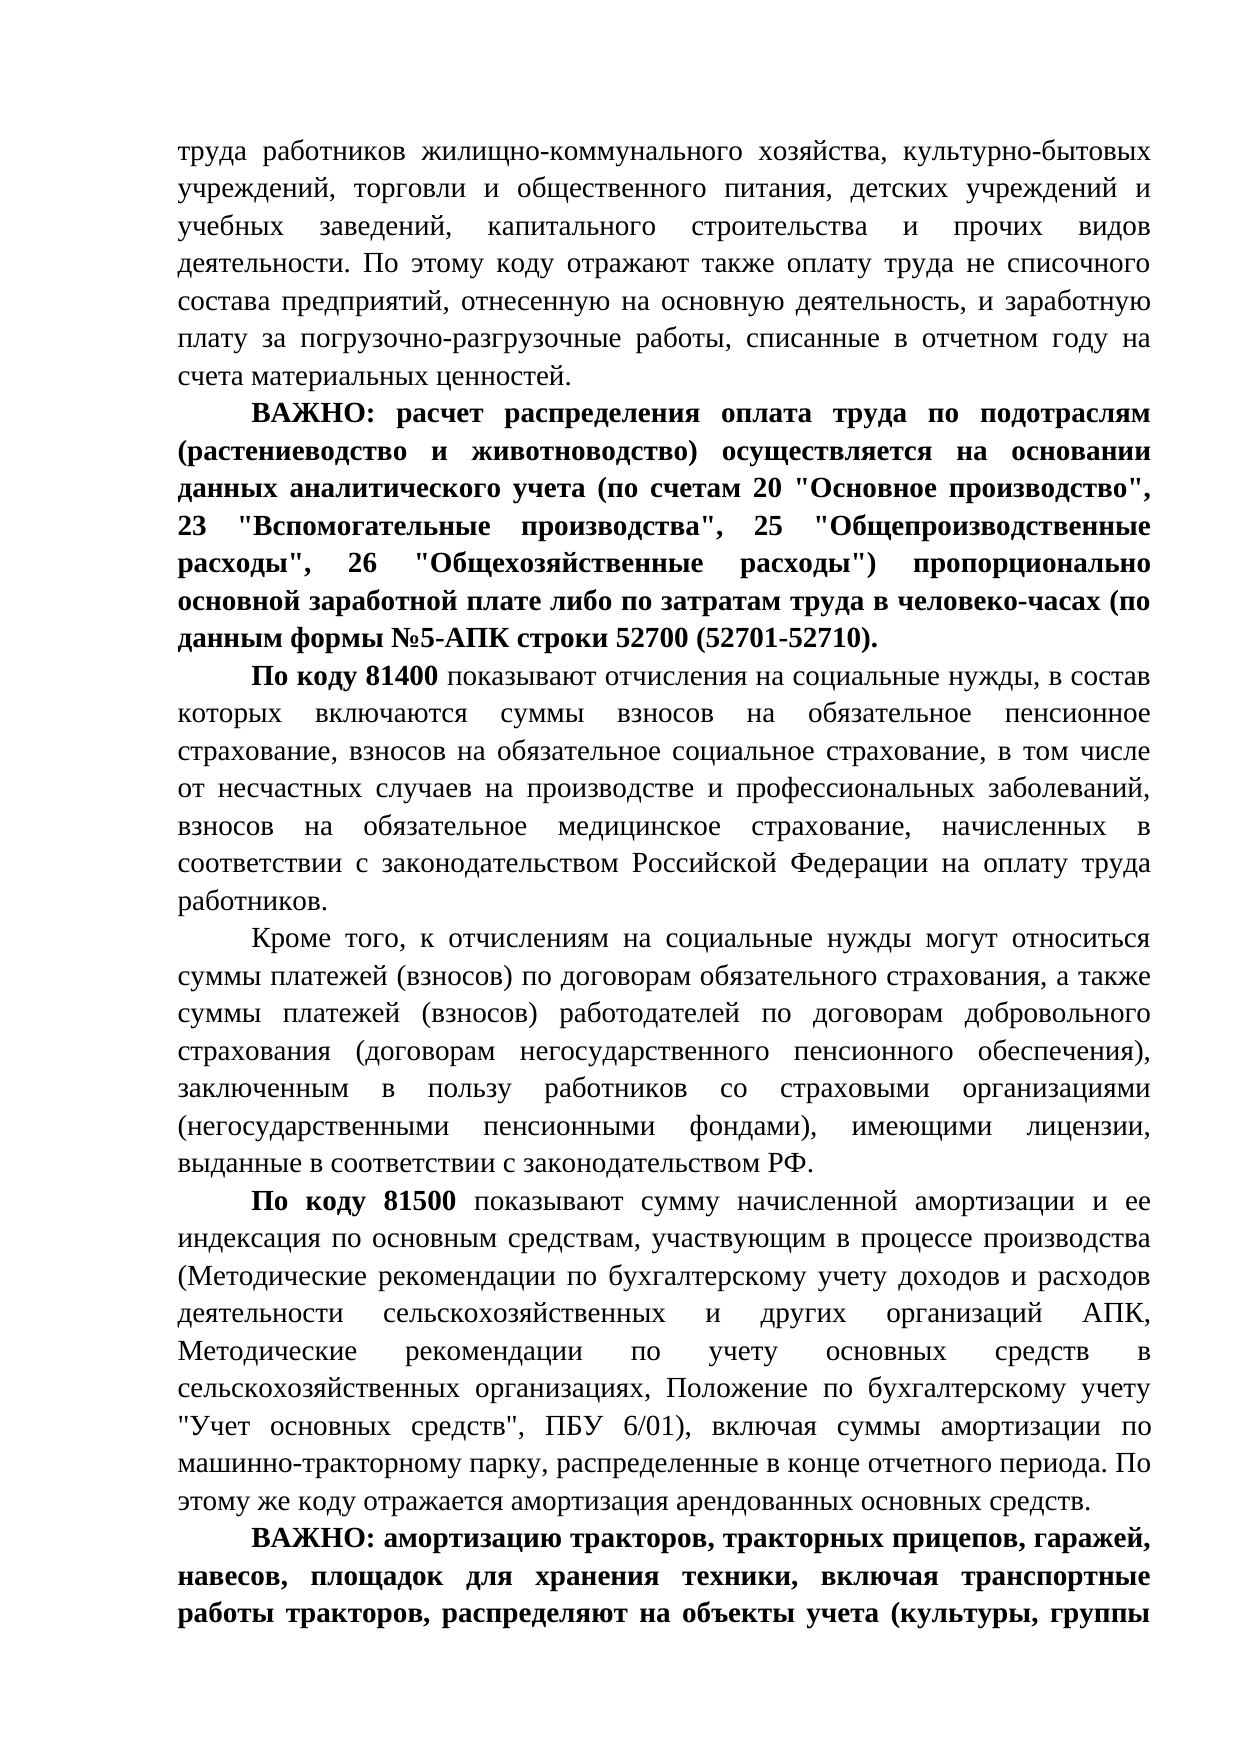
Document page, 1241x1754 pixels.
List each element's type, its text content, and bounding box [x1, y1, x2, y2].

text Кроме того, к отчислениям на социальные нужды могут относиться суммы платежей (взносов) по договорам обязательного страхования, а также суммы платежей (взносов) работодателей по договорам добровольного страхования (договорам негосударственного пенсионного обеспечения), заключенным в пользу работников со страховыми организациями (негосударственными пенсионными фондами), имеющими лицензии, выданные в соответствии с законодательством РФ. [177, 917, 1152, 1180]
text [177, 130, 1152, 392]
text По коду 81500 показывают сумму начисленной амортизации и ее индексация по основным средствам, участвующим в процессе производства (Методические рекомендации по бухгалтерскому учету доходов и расходов деятельности сельскохозяйственных и других организаций АПК, Методические рекомендации по учету основных средств в сельскохозяйственных организациях, Положение по бухгалтерскому учету "Учет основных средств", ПБУ 6/01), включая суммы амортизации по машинно-тракторному парку, распределенные в конце отчетного периода. По этому же коду отражается амортизация арендованных основных средств. [177, 1180, 1152, 1517]
text По коду 81400 показывают отчисления на социальные нужды, в состав которых включаются суммы взносов на обязательное пенсионное страхование, взносов на обязательное социальное страхование, в том числе от несчастных случаев на производстве и профессиональных заболеваний, взносов на обязательное медицинское страхование, начисленных в соответствии с законодательством Российской Федерации на оплату труда работников. [177, 655, 1152, 917]
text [177, 1517, 1152, 1630]
text ВАЖНО: расчет распределения оплата труда по подотраслям (растениеводство и животноводство) осуществляется на основании данных аналитического учета (по счетам 20 "Основное производство", 23 "Вспомогательные производства", 25 "Общепроизводственные расходы", 26 "Общехозяйственные расходы") пропорционально основной заработной плате либо по затратам труда в человеко-часах (по данным формы №5-АПК строки 52700 (52701-52710). [177, 392, 1152, 655]
